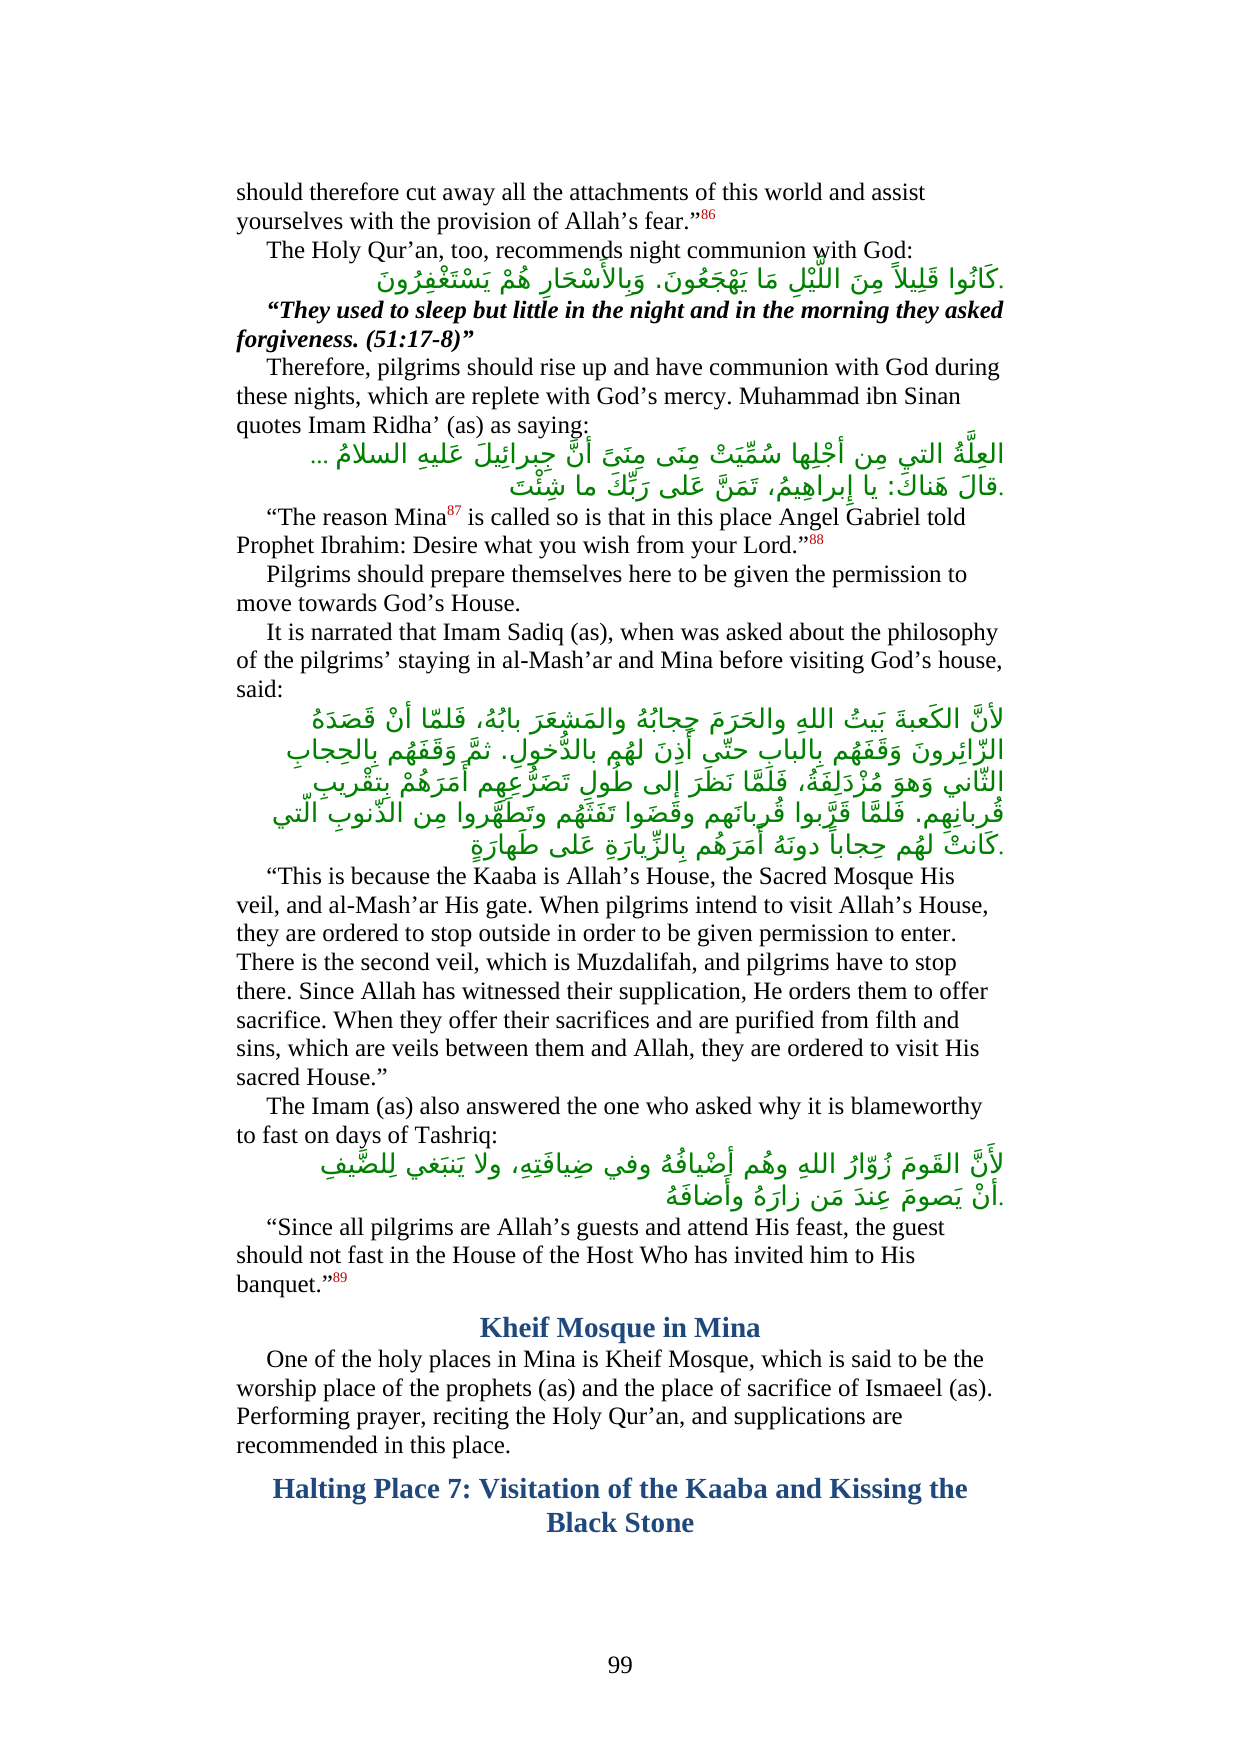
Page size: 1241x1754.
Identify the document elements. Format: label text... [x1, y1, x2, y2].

text Therefore, pilgrims should rise up and have communion with God during these nights, which are replete with God’s mercy. Muhammad ibn Sinan quotes Imam Ridha’ (as) as saying: [236, 352, 1004, 439]
text ... العِلَّةُ التي مِن أجْلِها سُمِّيَتْ مِنَى مِنَىً أنَّ جِبرائِيلَ عَليهِ السلامُ قالَ هَناكَ: يا إِبراهِيمُ، تَمَنَّ عَلى رَبِّكَ ما شِئْتَ. [236, 439, 1004, 502]
text “Since all pilgrims are Allah’s guests and attend His feast, the guest should not fast in the House of the Host Who has invited him to His banquet.”89 [236, 1212, 1004, 1298]
text “They used to sleep but little in the night and in the morning they asked forgiveness. (51:17-8)” [236, 295, 1004, 352]
text لأنَّ الكَعبةَ بَيتُ اللهِ والحَرَمَ حِجابُهُ والمَشعَرَ بابُهُ، فَلمّا أنْ قَصَدَهُ الزّائِرونَ وَقَفَهُم بِالبابِ حتّى أَذِنَ لهُم بالدُّخولِ. ثمَّ وَقَفَهُم بِالحِجابِ الثّاني وَهوَ مُزْدَلِفَةُ، فَلمَّا نَظَرَ إلى طُولِ تَضَرُّعِهِم أَمَرَهُمْ بِتقْريبِ قُربانِهِم. فَلمَّا قَرَّبوا قُربانَهم وقَضَوا تَفَثَهُم وتَطَهَّروا مِن الذّنوبِ الّتي كَانتْ لهُم حِجاباً دونَهُ أَمَرَهُم بِالزِّيارَةِ عَلى طَهارَةٍ. [236, 703, 1004, 861]
subtitle Halting Place 7: Visitation of the Kaaba and Kissing the Black Stone [236, 1471, 1004, 1538]
text “This is because the Kaaba is Allah’s House, the Sacred Mosque His veil, and al-Mash’ar His gate. When pilgrims intend to visit Allah’s House, they are ordered to stop outside in order to be given permission to enter. There is the second veil, which is Muzdalifah, and pilgrims have to stop there. Since Allah has witnessed their supplication, He orders them to offer sacrifice. When they offer their sacrifices and are purified from filth and sins, which are veils between them and Allah, they are ordered to visit His sacred House.” [236, 861, 1004, 1091]
text “The reason Mina87 is called so is that in this place Angel Gabriel told Prophet Ibrahim: Desire what you wish from your Lord.”88 [236, 502, 1004, 559]
text It is narrated that Imam Sadiq (as), when was asked about the philosophy of the pilgrims’ staying in al-Mash’ar and Mina before visiting God’s house, said: [236, 617, 1004, 703]
text One of the holy places in Mina is Kheif Mosque, which is said to be the worship place of the prophets (as) and the place of sacrifice of Ismaeel (as). Performing prayer, reciting the Holy Qur’an, and supplications are recommended in this place. [236, 1344, 1004, 1459]
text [236, 177, 1004, 235]
text Pilgrims should prepare themselves here to be given the permission to move towards God’s House. [236, 559, 1004, 617]
text The Imam (as) also answered the one who asked why it is blameworthy to fast on days of Tashriq: [236, 1091, 1004, 1148]
subtitle Kheif Mosque in Mina [236, 1310, 1004, 1344]
text كَانُوا قَلِيلاً مِنَ اللَّيْلِ مَا يَهْجَعُونَ. وَبِالأَسْحَارِ هُمْ يَسْتَغْفِرُونَ. [236, 263, 1004, 295]
text The Holy Qur’an, too, recommends night communion with God: [236, 235, 1004, 263]
text لأَنَّ القَومَ زُوّارُ اللهِ وهُم أضْيافُهُ وفي ضِيافَتِهِ، ولا يَنبَغي لِلضَّيفِ أنْ يَصومَ عِندَ مَن زارَهُ وأَضافَهُ. [236, 1148, 1004, 1212]
